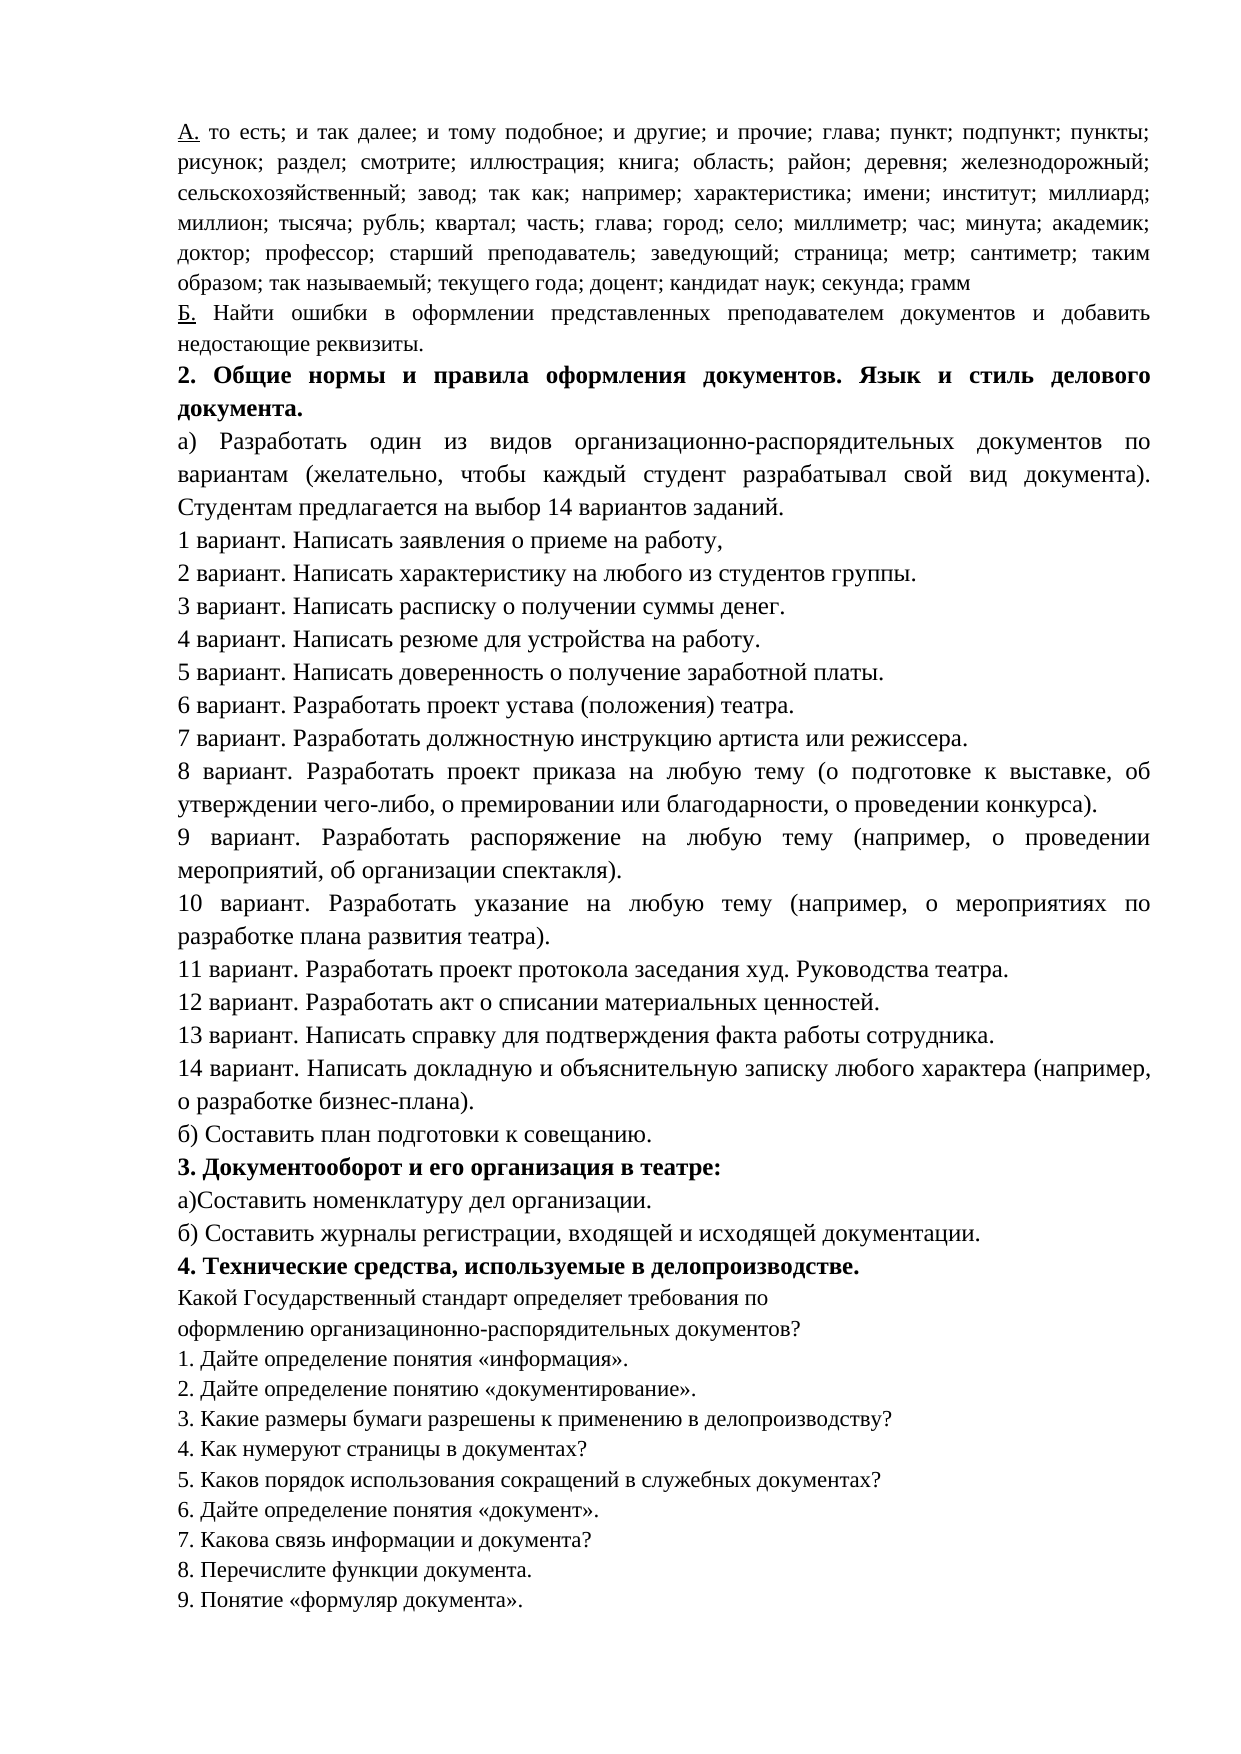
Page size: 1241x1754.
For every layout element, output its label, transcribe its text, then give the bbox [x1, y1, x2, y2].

text Какой Государственный стандарт определяет требования по [177, 1284, 1152, 1311]
text 3. Какие размеры бумаги разрешены к применению в делопроизводству? [177, 1405, 1152, 1432]
text 8. Перечислите функции документа. [177, 1556, 1152, 1583]
text 14 вариант. Написать докладную и объяснительную записку любого характера (например, о разработке бизнес-плана). [177, 1053, 1152, 1115]
text а)Составить номенклатуру дел организации. [177, 1185, 1152, 1214]
text 12 вариант. Разработать акт о списании материальных ценностей. [177, 987, 1152, 1016]
text оформлению организацинонно-распорядительных документов? [177, 1314, 1152, 1341]
text а) Разработать один из видов организационно-распорядительных документов по вариантам (желательно, чтобы каждый студент разрабатывал свой вид документа). Студентам предлагается на выбор 14 вариантов заданий. [177, 426, 1152, 521]
text 2. Общие нормы и правила оформления документов. Язык и стиль делового документа. [177, 360, 1152, 422]
text 11 вариант. Разработать проект протокола заседания худ. Руководства театра. [177, 954, 1152, 983]
text 6. Дайте определение понятия «документ». [177, 1496, 1152, 1522]
text 13 вариант. Написать справку для подтверждения факта работы сотрудника. [177, 1020, 1152, 1049]
text 1 вариант. Написать заявления о приеме на работу, [177, 525, 1152, 554]
text 3 вариант. Написать расписку о получении суммы денег. [177, 591, 1152, 620]
text 5 вариант. Написать доверенность о получение заработной платы. [177, 657, 1152, 686]
text 2 вариант. Написать характеристику на любого из студентов группы. [177, 558, 1152, 587]
text 7. Какова связь информации и документа? [177, 1526, 1152, 1552]
text 8 вариант. Разработать проект приказа на любую тему (о подготовке к выставке, об утверждении чего-либо, о премировании или благодарности, о проведении конкурса). [177, 756, 1152, 818]
text 9 вариант. Разработать распоряжение на любую тему (например, о проведении мероприятий, об организации спектакля). [177, 822, 1152, 884]
text 6 вариант. Разработать проект устава (положения) театра. [177, 690, 1152, 719]
text Б. Найти ошибки в оформлении представленных преподавателем документов и добавить недостающие реквизиты. [177, 299, 1152, 356]
text 10 вариант. Разработать указание на любую тему (например, о мероприятиях по разработке плана развития театра). [177, 888, 1152, 950]
text 4. Как нумеруют страницы в документах? [177, 1435, 1152, 1462]
text 4 вариант. Написать резюме для устройства на работу. [177, 624, 1152, 653]
text А. то есть; и так далее; и тому подобное; и другие; и прочие; глава; пункт; подпункт; пункты; рисунок; раздел; смотрите; иллюстрация; книга; область; район; деревня; железнодорожный; сельскохозяйственный; завод; так как; например; характеристика; имени; институт; миллиард; миллион; тысяча; рубль; квартал; часть; глава; город; село; миллиметр; час; минута; академик; доктор; профессор; старший преподаватель; заведующий; страница; метр; сантиметр; таким образом; так называемый; текущего года; доцент; кандидат наук; секунда; грамм [177, 118, 1152, 296]
text 3. Документооборот и его организация в театре: [177, 1152, 1152, 1181]
text 1. Дайте определение понятия «информация». [177, 1345, 1152, 1371]
text 5. Каков порядок использования сокращений в служебных документах? [177, 1466, 1152, 1492]
text б) Составить журналы регистрации, входящей и исходящей документации. [177, 1218, 1152, 1247]
text 2. Дайте определение понятию «документирование». [177, 1375, 1152, 1401]
text 4. Технические средства, используемые в делопроизводстве. [177, 1251, 1152, 1280]
text 7 вариант. Разработать должностную инструкцию артиста или режиссера. [177, 723, 1152, 752]
text б) Составить план подготовки к совещанию. [177, 1119, 1152, 1148]
text 9. Понятие «формуляр документа». [177, 1586, 1152, 1613]
